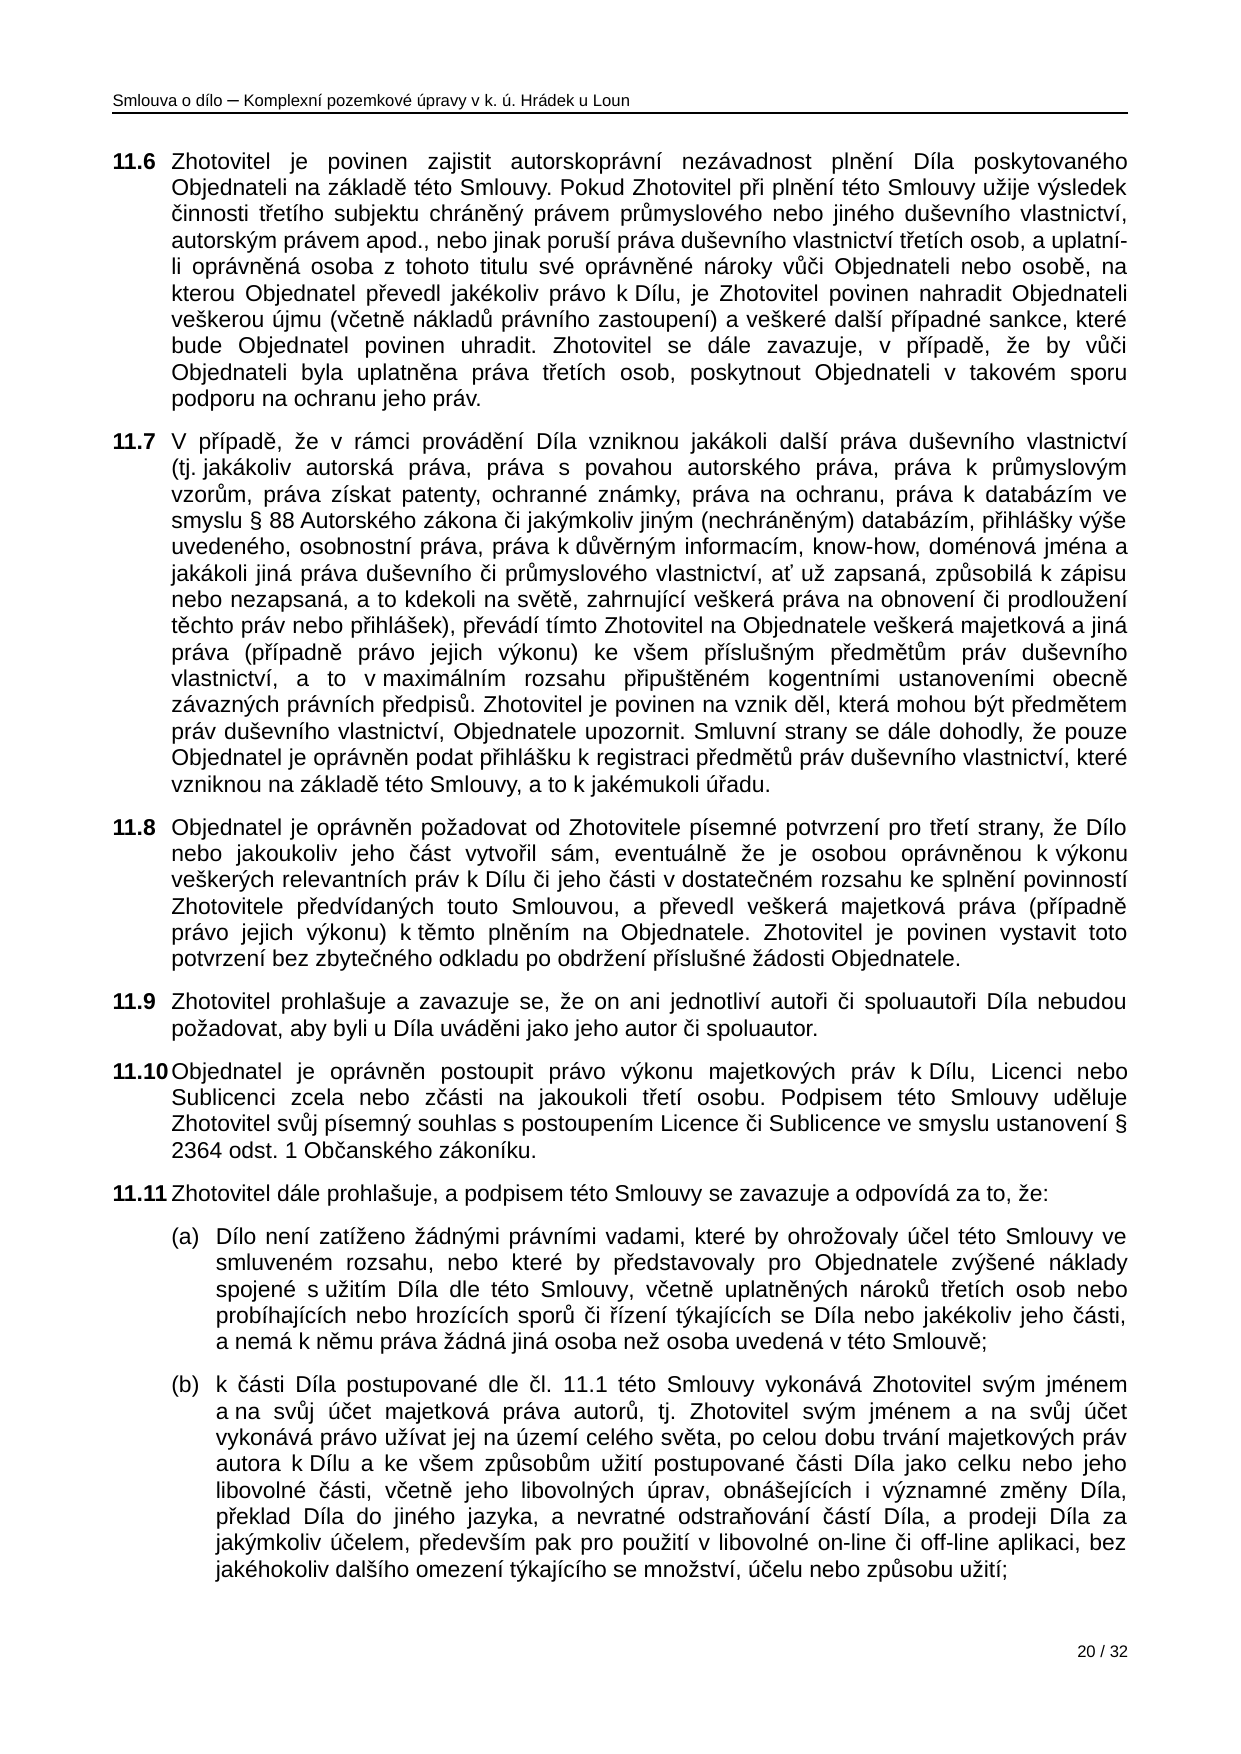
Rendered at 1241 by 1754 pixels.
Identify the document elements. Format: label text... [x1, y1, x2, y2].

text Objednatel je oprávněn postoupit právo výkonu majetkových práv k Dílu, Licenci nebo Sublicenci zcela nebo zčásti na jakoukoli třetí osobu. Podpisem této Smlouvy uděluje Zhotovitel svůj písemný souhlas s postoupením Licence či Sublicence ve smyslu ustanovení § 2364 odst. 1 Občanského zákoníku. [112, 1058, 1128, 1163]
list Dílo není zatíženo žádnými právními vadami, které by ohrožovaly účel této Smlouvy ve smluveném rozsahu, nebo které by představovaly pro Objednatele zvýšené náklady spojené s užitím Díla dle této Smlouvy, včetně uplatněných nároků třetích osob nebo probíhajících nebo hrozících sporů či řízení týkajících se Díla nebo jakékoliv jeho části, a nemá k němu práva žádná jiná osoba než osoba uvedená v této Smlouvě; [171, 1223, 1128, 1354]
text Zhotovitel prohlašuje a zavazuje se, že on ani jednotliví autoři či spoluautoři Díla nebudou požadovat, aby byli u Díla uváděni jako jeho autor či spoluautor. [112, 988, 1128, 1041]
text Zhotovitel je povinen zajistit autorskoprávní nezávadnost plnění Díla poskytovaného Objednateli na základě této Smlouvy. Pokud Zhotovitel při plnění této Smlouvy užije výsledek činnosti třetího subjektu chráněný právem průmyslového nebo jiného duševního vlastnictví, autorským právem apod., nebo jinak poruší práva duševního vlastnictví třetích osob, a uplatní-li oprávněná osoba z tohoto titulu své oprávněné nároky vůči Objednateli nebo osobě, na kterou Objednatel převedl jakékoliv právo k Dílu, je Zhotovitel povinen nahradit Objednateli veškerou újmu (včetně nákladů právního zastoupení) a veškeré další případné sankce, které bude Objednatel povinen uhradit. Zhotovitel se dále zavazuje, v případě, že by vůči Objednateli byla uplatněna práva třetích osob, poskytnout Objednateli v takovém sporu podporu na ochranu jeho práv. [112, 148, 1128, 411]
text V případě, že v rámci provádění Díla vzniknou jakákoli další práva duševního vlastnictví (tj. jakákoliv autorská práva, práva s povahou autorského práva, práva k průmyslovým vzorům, práva získat patenty, ochranné známky, práva na ochranu, práva k databázím ve smyslu § 88 Autorského zákona či jakýmkoliv jiným (nechráněným) databázím, přihlášky výše uvedeného, osobnostní práva, práva k důvěrným informacím, know-how, doménová jména a jakákoli jiná práva duševního či průmyslového vlastnictví, ať už zapsaná, způsobilá k zápisu nebo nezapsaná, a to kdekoli na světě, zahrnující veškerá práva na obnovení či prodloužení těchto práv nebo přihlášek), převádí tímto Zhotovitel na Objednatele veškerá majetková a jiná práva (případně právo jejich výkonu) ke všem příslušným předmětům práv duševního vlastnictví, a to v maximálním rozsahu připuštěném kogentními ustanoveními obecně závazných právních předpisů. Zhotovitel je povinen na vznik děl, která mohou být předmětem práv duševního vlastnictví, Objednatele upozornit. Smluvní strany se dále dohodly, že pouze Objednatel je oprávněn podat přihlášku k registraci předmětů práv duševního vlastnictví, které vzniknou na základě této Smlouvy, a to k jakémukoli úřadu. [112, 428, 1128, 797]
text Zhotovitel dále prohlašuje, a podpisem této Smlouvy se zavazuje a odpovídá za to, že: [112, 1180, 1128, 1206]
text Objednatel je oprávněn požadovat od Zhotovitele písemné potvrzení pro třetí strany, že Dílo nebo jakoukoliv jeho část vytvořil sám, eventuálně že je osobou oprávněnou k výkonu veškerých relevantních práv k Dílu či jeho části v dostatečném rozsahu ke splnění povinností Zhotovitele předvídaných touto Smlouvou, a převedl veškerá majetková práva (případně právo jejich výkonu) k těmto plněním na Objednatele. Zhotovitel je povinen vystavit toto potvrzení bez zbytečného odkladu po obdržení příslušné žádosti Objednatele. [112, 813, 1128, 972]
text k části Díla postupované dle čl. 11.1 této Smlouvy vykonává Zhotovitel svým jménem a na svůj účet majetková práva autorů, tj. Zhotovitel svým jménem a na svůj účet vykonává právo užívat jej na území celého světa, po celou dobu trvání majetkových práv autora k Dílu a ke všem způsobům užití postupované části Díla jako celku nebo jeho libovolné části, včetně jeho libovolných úprav, obnášejících i významné změny Díla, překlad Díla do jiného jazyka, a nevratné odstraňování částí Díla, a prodeji Díla za jakýmkoliv účelem, především pak pro použití v libovolné on-line či off-line aplikaci, bez jakéhokoliv dalšího omezení týkajícího se množství, účelu nebo způsobu užití; [171, 1371, 1128, 1582]
